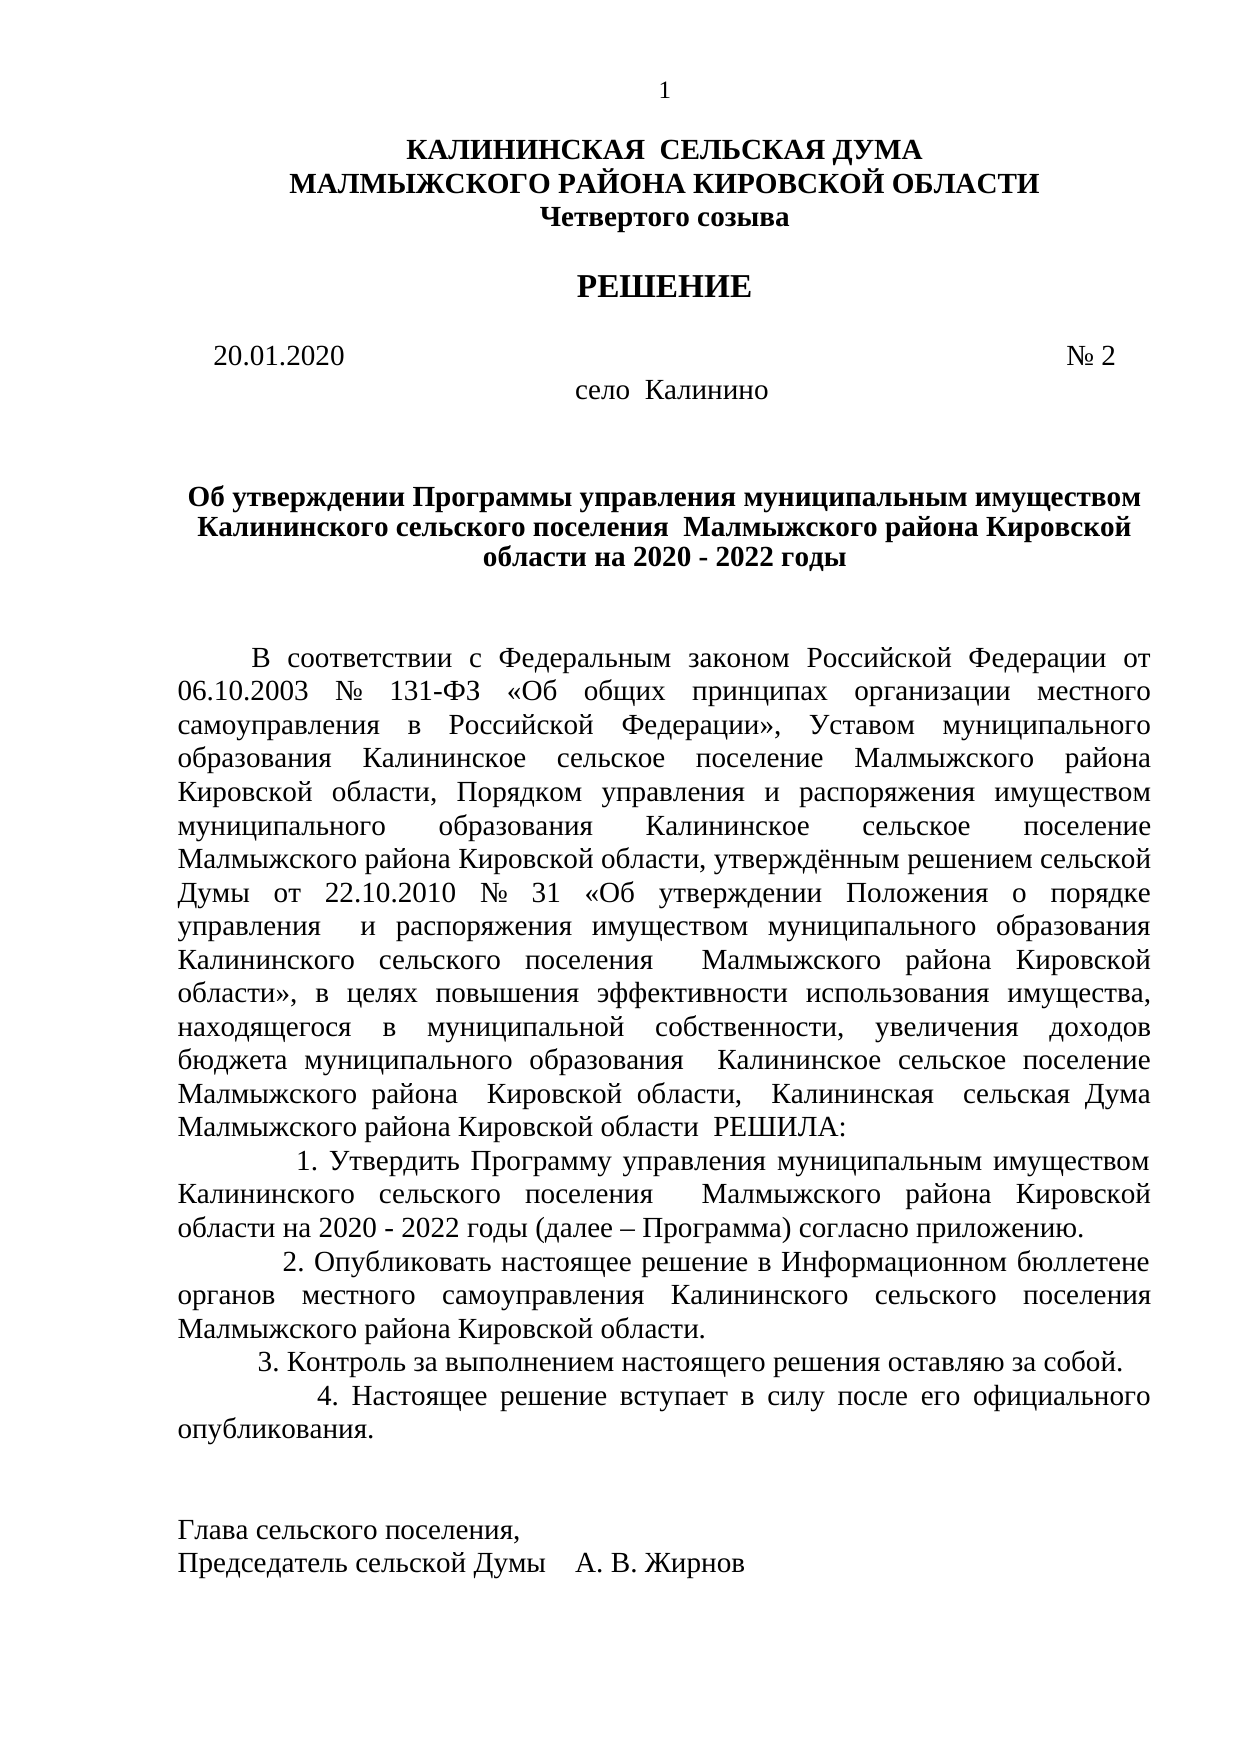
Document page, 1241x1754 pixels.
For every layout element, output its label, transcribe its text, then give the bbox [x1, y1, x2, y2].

text 4. Настоящее решение вступает в силу после его официального опубликования. [177, 1378, 1152, 1445]
text Четвертого созыва [177, 199, 1152, 233]
text Об утверждении Программы управления муниципальным имуществом Калининского сельского поселения Малмыжского района Кировской области на 2020 - 2022 годы [177, 482, 1152, 573]
text КАЛИНИНСКАЯ СЕЛЬСКАЯ ДУМА [177, 132, 1152, 166]
text Глава сельского поселения, [177, 1512, 1152, 1546]
text 2. Опубликовать настоящее решение в Информационном бюллетене органов местного самоуправления Калининского сельского поселения Малмыжского района Кировской области. [177, 1244, 1152, 1344]
text 3. Контроль за выполнением настоящего решения оставляю за собой. [177, 1344, 1152, 1378]
text Председатель сельской Думы А. В. Жирнов [177, 1546, 1152, 1579]
text 1. Утвердить Программу управления муниципальным имуществом Калининского сельского поселения Малмыжского района Кировской области на 2020 - 2022 годы (далее – Программа) согласно приложению. [177, 1143, 1152, 1244]
text МАЛМЫЖСКОГО РАЙОНА КИРОВСКОЙ ОБЛАСТИ [177, 166, 1152, 199]
text село Калинино [177, 372, 1152, 406]
text РЕШЕНИЕ [177, 267, 1152, 305]
text В соответствии с Федеральным законом Российской Федерации от 06.10.2003 № 131-ФЗ «Об общих принципах организации местного самоуправления в Российской Федерации», Уставом муниципального образования Калининское сельское поселение Малмыжского района Кировской области, Порядком управления и распоряжения имуществом муниципального образования Калининское сельское поселение Малмыжского района Кировской области, утверждённым решением сельской Думы от 22.10.2010 № 31 «Об утверждении Положения о порядке управления и распоряжения имуществом муниципального образования Калининского сельского поселения Малмыжского района Кировской области», в целях повышения эффективности использования имущества, находящегося в муниципальной собственности, увеличения доходов бюджета муниципального образования Калининское сельское поселение Малмыжского района Кировской области, Калининская сельская Дума Малмыжского района Кировской области РЕШИЛА: [177, 640, 1152, 1143]
text 20.01.2020 № 2 [177, 338, 1152, 372]
